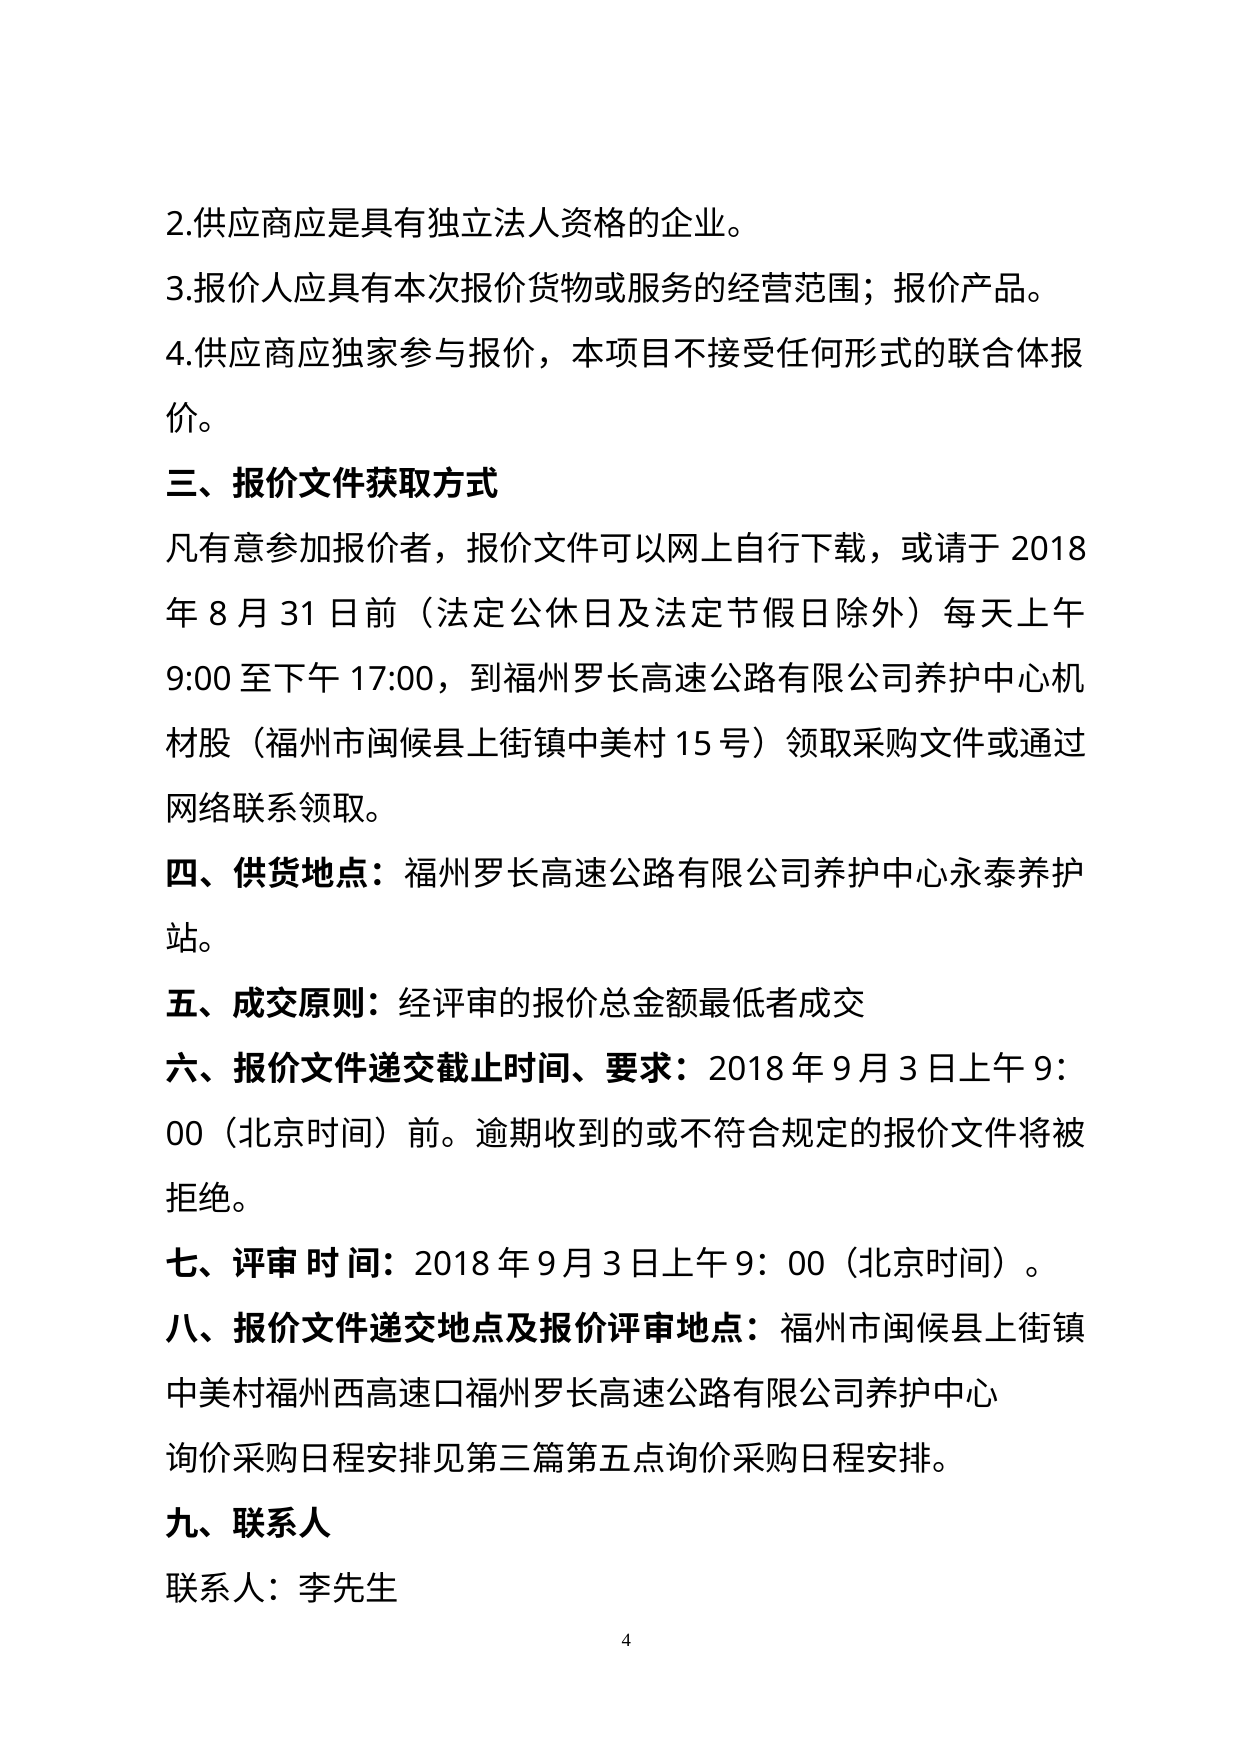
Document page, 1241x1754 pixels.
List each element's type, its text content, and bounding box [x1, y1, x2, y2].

text 询价采购日程安排见第三篇第五点询价采购日程安排。 [165, 1423, 1087, 1488]
text 五、成交原则：经评审的报价总金额最低者成交 [165, 968, 1087, 1033]
text 六、报价文件递交截止时间、要求：9：00（北京时间）前。逾期收到的或不符合规定的报价文件将被拒绝。 [165, 1033, 1087, 1228]
text 2.供应商应是具有独立法人资格的企业。 [165, 188, 1087, 253]
text 凡有意参加报价者，报价文件可以网上自行下载，或请于2018年8月31日前（法定公休日及法定节假日除外）每天上午9:00至下午17:00，到福州罗长高速公路有限公司养护中心机材股（福州市闽候县上街镇中美村15号）领取采购文件或通过网络联系领取。 [165, 513, 1087, 838]
text 四、供货地点：福州罗长高速公路有限公司养护中心永泰养护站。 [165, 838, 1087, 968]
text 七、评审 时 间：2018年9月3日上午9：00（北京时间）。 [165, 1228, 1087, 1293]
text 八、报价文件递交地点及报价评审地点：福州市闽候县上街镇中美村福州西高速口福州罗长高速公路有限公司养护中心 [165, 1293, 1087, 1423]
text 三、报价文件获取方式 [165, 448, 1087, 513]
text 4.供应商应独家参与报价，本项目不接受任何形式的联合体报价。 [165, 318, 1087, 448]
text 九、联系人 [165, 1488, 1087, 1553]
text 3.报价人应具有本次报价货物或服务的经营范围；报价产品。 [165, 253, 1087, 318]
text 联系人：先生 [165, 1553, 1087, 1618]
